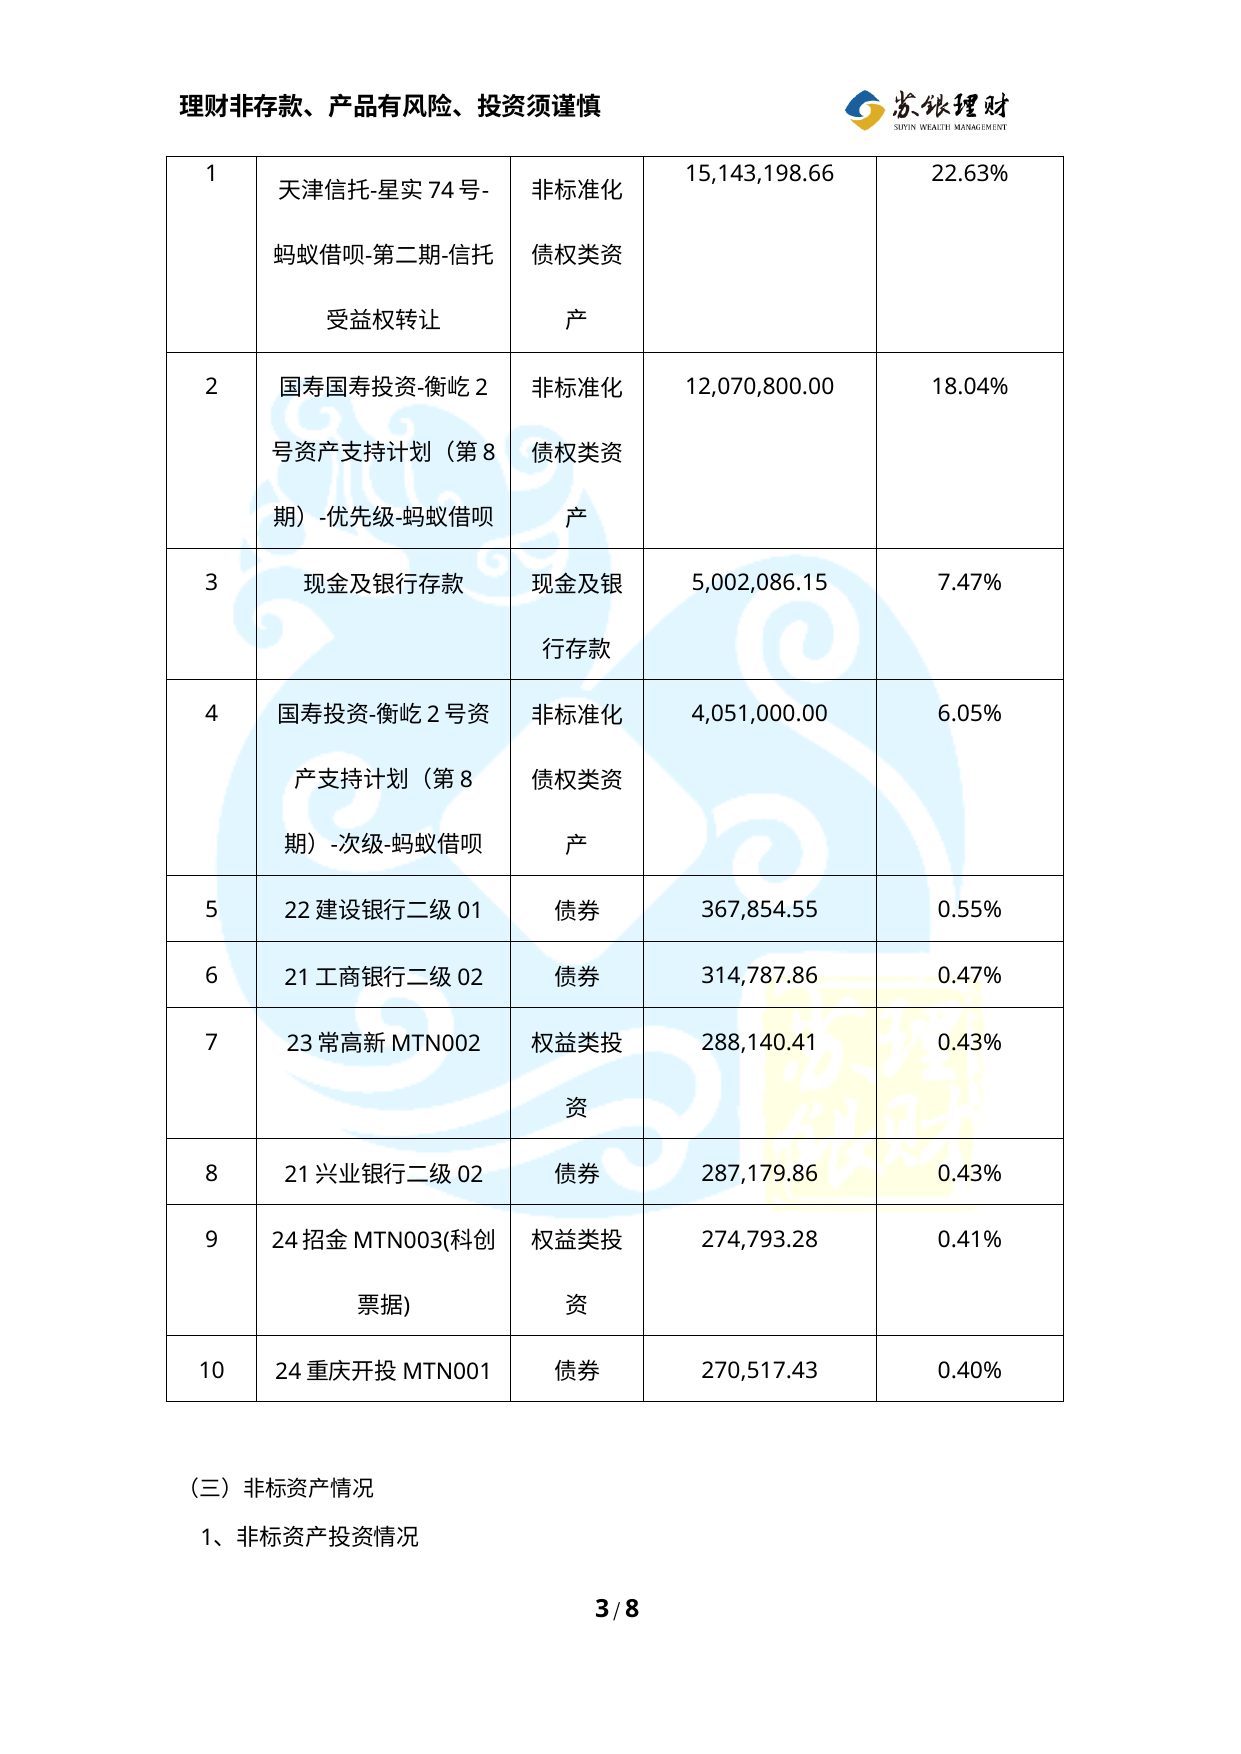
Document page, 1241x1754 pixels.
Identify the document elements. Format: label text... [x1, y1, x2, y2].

table_cell 债券 [511, 1336, 643, 1401]
table_cell 现金及银行存款 [511, 549, 643, 679]
table_cell 非标准化债权类资产 [511, 157, 643, 352]
table_cell 8 [167, 1139, 256, 1204]
table_cell 274,793.28 [644, 1205, 876, 1335]
table_cell 国寿投资-衡屹2号资产支持计划（第8期）-次级-蚂蚁借呗 [257, 680, 510, 875]
table_cell 22.63% [877, 157, 1063, 352]
subtitle 非标资产情况 [177, 1471, 1053, 1503]
table_cell 5,002,086.15 [644, 549, 876, 679]
table_cell 22建设银行二级01 [257, 876, 510, 941]
table_cell 0.55% [877, 876, 1063, 941]
table_cell 0.43% [877, 1139, 1063, 1204]
table_cell 债券 [511, 1139, 643, 1204]
table_cell 7 [167, 1008, 256, 1138]
table_cell 24重庆开投MTN001 [257, 1336, 510, 1401]
table_cell 权益类投资 [511, 1008, 643, 1138]
table_cell 现金及银行存款 [257, 549, 510, 679]
table_cell 314,787.86 [644, 942, 876, 1007]
table_cell 12,070,800.00 [644, 353, 876, 548]
table_cell 2 [167, 353, 256, 548]
table_cell 非标准化债权类资产 [511, 353, 643, 548]
table_cell 0.47% [877, 942, 1063, 1007]
table_cell 非标准化债权类资产 [511, 680, 643, 875]
table_cell 23常高新MTN002 [257, 1008, 510, 1138]
table_cell 5 [167, 876, 256, 941]
table_cell 4 [167, 680, 256, 875]
table_cell 0.43% [877, 1008, 1063, 1138]
table_cell 6.05% [877, 680, 1063, 875]
text 1、非标资产投资情况 [177, 1503, 1053, 1568]
table_cell 6 [167, 942, 256, 1007]
table_cell 国寿国寿投资-衡屹2号资产支持计划（第8期）-优先级-蚂蚁借呗 [257, 353, 510, 548]
table_cell 270,517.43 [644, 1336, 876, 1401]
table_cell 0.40% [877, 1336, 1063, 1401]
table_cell 21兴业银行二级02 [257, 1139, 510, 1204]
picture [820, 72, 1039, 143]
table_cell 9 [167, 1205, 256, 1335]
table_cell 债券 [511, 942, 643, 1007]
table_cell 0.41% [877, 1205, 1063, 1335]
table_cell 3 [167, 549, 256, 679]
table_cell 7.47% [877, 549, 1063, 679]
table_cell 债券 [511, 876, 643, 941]
table_cell 24招金MTN003(科创票据) [257, 1205, 510, 1335]
table_cell 4,051,000.00 [644, 680, 876, 875]
table_cell 10 [167, 1336, 256, 1401]
table_cell 18.04% [877, 353, 1063, 548]
table_cell 1 [167, 157, 256, 352]
table_cell 367,854.55 [644, 876, 876, 941]
table_cell 天津信托-星实74号-蚂蚁借呗-第二期-信托受益权转让 [257, 157, 510, 352]
table_cell 21工商银行二级02 [257, 942, 510, 1007]
table_cell 287,179.86 [644, 1139, 876, 1204]
table_cell 权益类投资 [511, 1205, 643, 1335]
table_cell 15,143,198.66 [644, 157, 876, 352]
table_cell 288,140.41 [644, 1008, 876, 1138]
